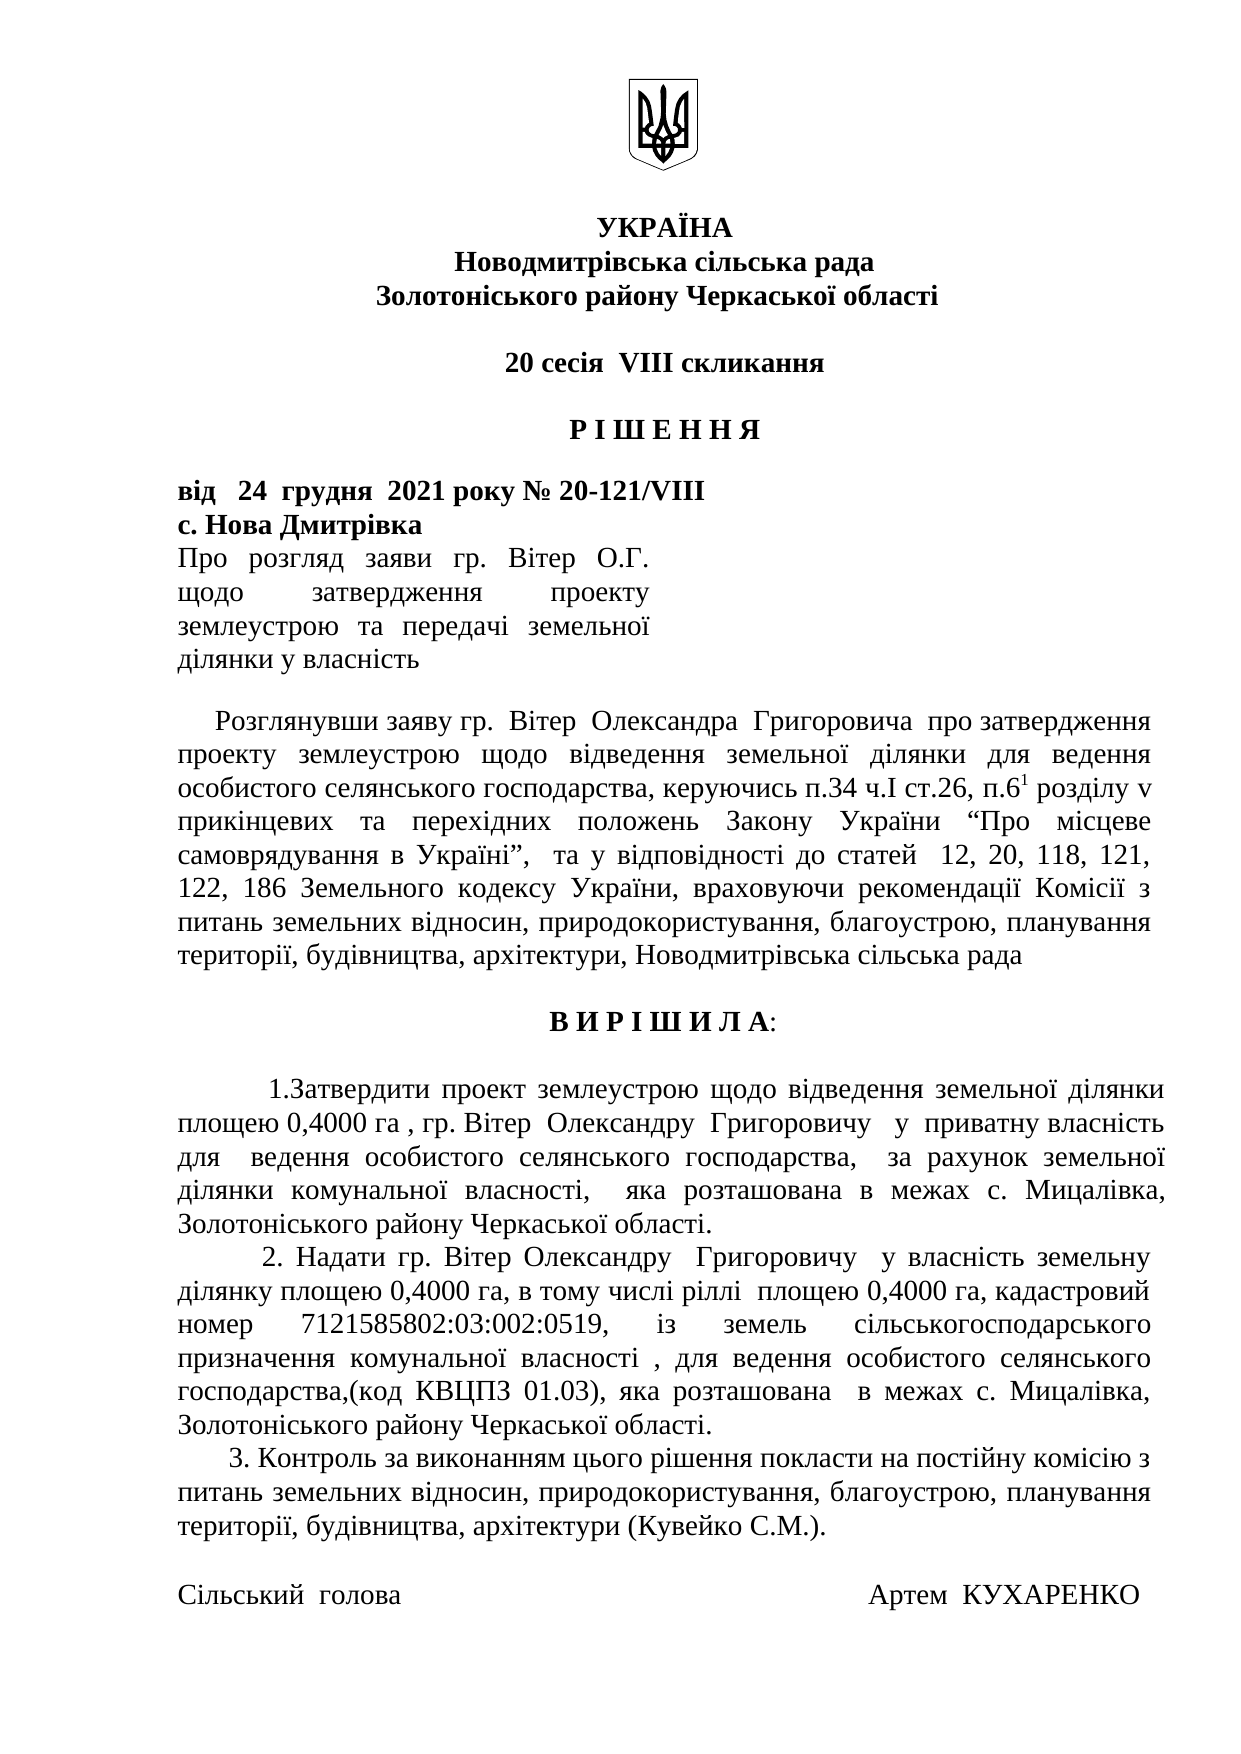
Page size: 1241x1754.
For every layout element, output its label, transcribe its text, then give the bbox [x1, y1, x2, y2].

text Р І Ш Е Н Н Я [177, 412, 1152, 445]
text 1.Затвердити проект землеустрою щодо відведення земельної ділянки площею 0,4000 га , гр. Вітер Олександру Григоровичу у приватну власність для ведення особистого селянського господарства, за рахунок земельної ділянки комунальної власності, яка розташована в межах с. Мицалівка, Золотоніського району Черкаської області. [177, 1072, 1167, 1239]
text Сільський голова Артем КУХАРЕНКО [177, 1577, 1152, 1611]
text Золотоніського району Черкаської області [177, 278, 1137, 311]
text Розглянувши заяву гр. Вітер Олександра Григоровича про затвердження проекту землеустрою щодо відведення земельної ділянки для ведення особистого селянського господарства, керуючись п.34 ч.І ст.26, п.61 розділу v прикінцевих та перехідних положень Закону України “Про місцеве самоврядування в Україні”, та у відповідності до статей 12, 20, 118, 121, 122, 186 Земельного кодексу України, враховуючи рекомендації Комісії з питань земельних відносин, природокористування, благоустрою, планування території, будівництва, архітектури, Новодмитрівська сільська рада [177, 703, 1152, 971]
text УКРАЇНА [177, 211, 1152, 244]
text В И Р І Ш И Л А: [177, 1004, 1152, 1038]
text Новодмитрівська сільська рада [177, 244, 1152, 278]
text с. Нова Дмитрівка [177, 507, 1152, 541]
text 2. Надати гр. Вітер Олександру Григоровичу у власність земельну ділянку площею 0,4000 га, в тому числі ріллі площею 0,4000 га, кадастровий номер 7121585802:03:002:0519, із земель сільськогосподарського призначення комунальної власності , для ведення особистого селянського господарства,(код КВЦПЗ 01.03), яка розташована в межах с. Мицалівка, Золотоніського району Черкаської області. [177, 1239, 1152, 1441]
text Про розгляд заяви гр. Вітер О.Г. щодо затвердження проекту землеустрою та передачі земельної ділянки у власність [177, 541, 650, 675]
text 3. Контроль за виконанням цього рішення покласти на постійну комісію з питань земельних відносин, природокористування, благоустрою, планування території, будівництва, архітектури (Кувейко С.М.). [177, 1441, 1152, 1541]
text 20 сесія VIІІ скликання [177, 345, 1152, 378]
text від 24 грудня 2021 року № 20-121/VІІІ [177, 473, 1152, 507]
